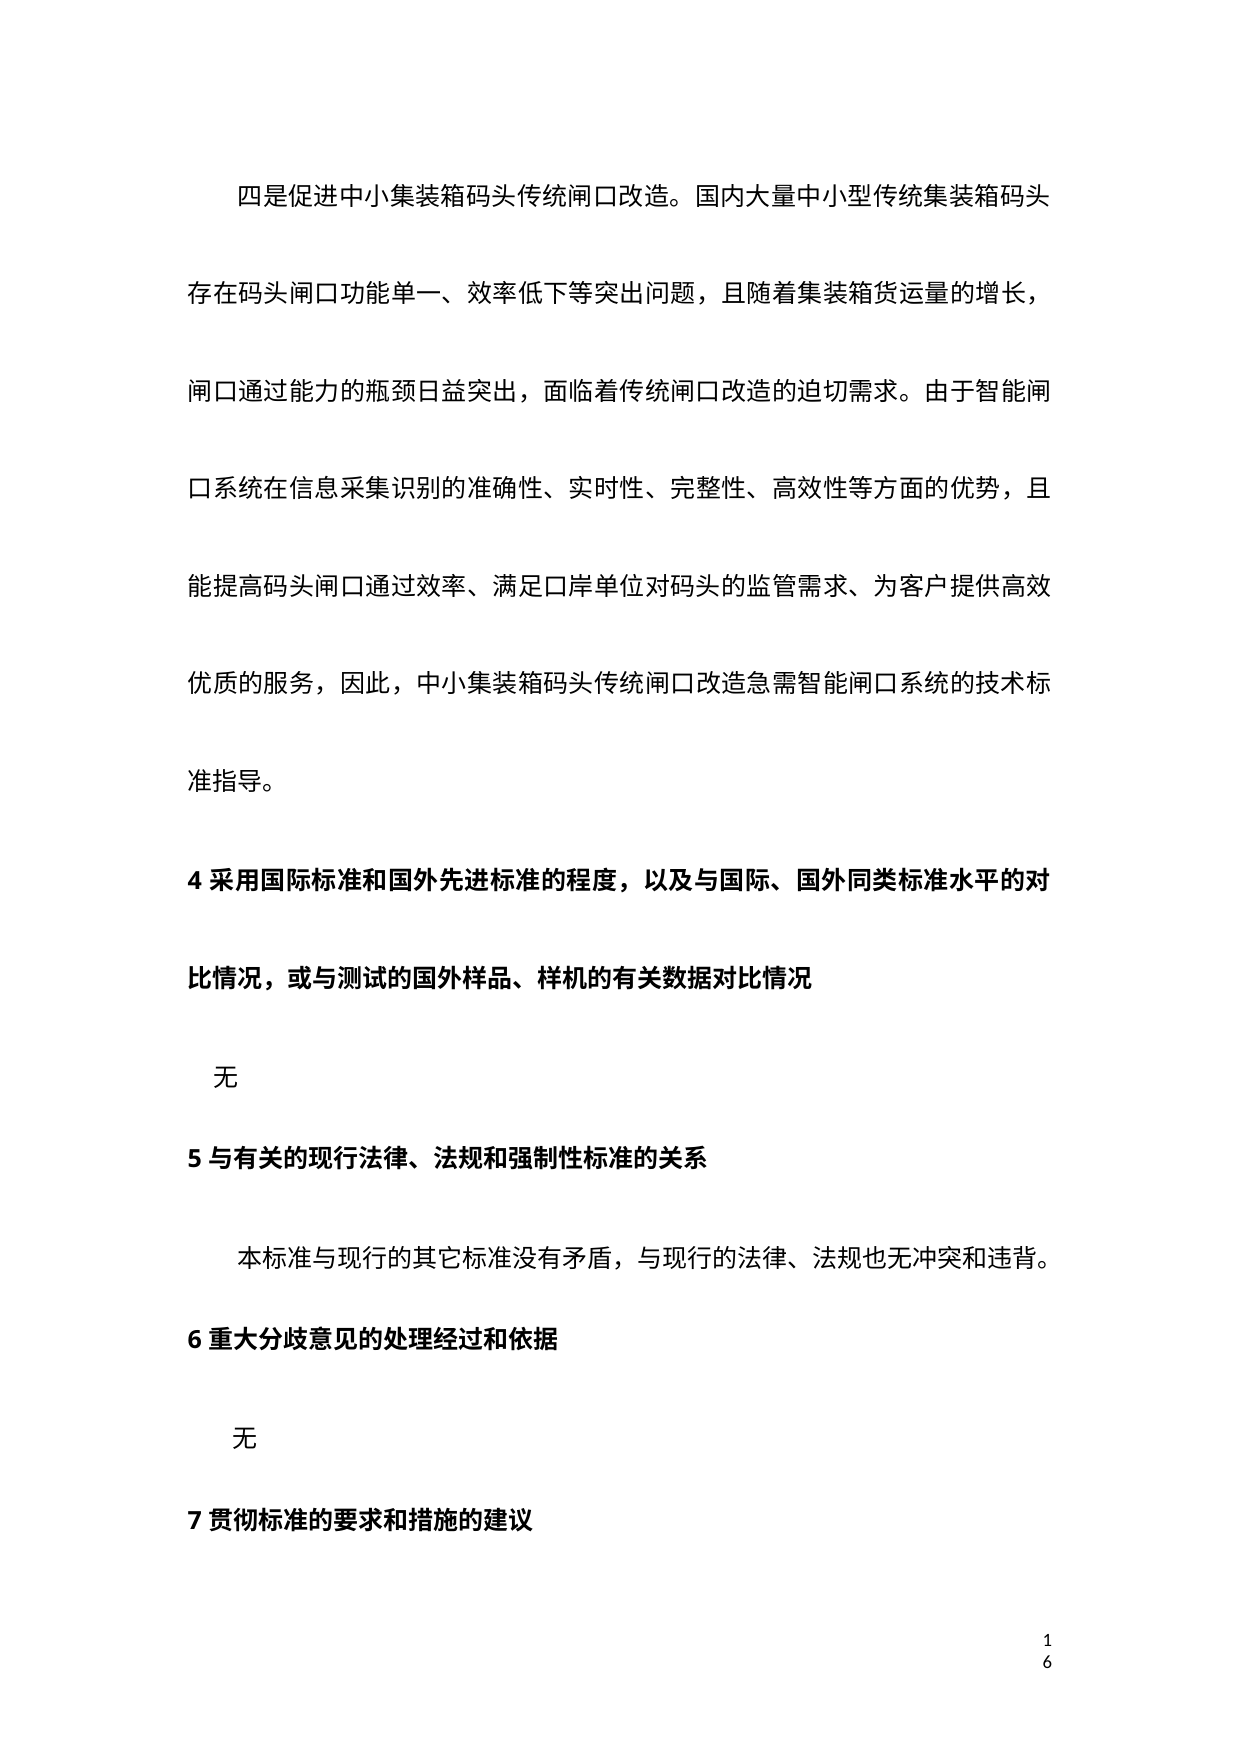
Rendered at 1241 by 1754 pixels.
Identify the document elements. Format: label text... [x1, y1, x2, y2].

text 本标准与现行的其它标准没有矛盾，与现行的法律、法规也无冲突和违背。 [187, 1224, 1053, 1289]
text 6 重大分歧意见的处理经过和依据 [187, 1305, 1053, 1370]
text 4 采用国际标准和国外先进标准的程度，以及与国际、国外同类标准水平的对比情况，或与测试的国外样品、样机的有关数据对比情况 [187, 846, 1053, 1009]
text 5 与有关的现行法律、法规和强制性标准的关系 [187, 1124, 1053, 1189]
text 7 贯彻标准的要求和措施的建议 [187, 1486, 1053, 1551]
text 四是促进中小集装箱码头传统闸口改造。国内大量中小型传统集装箱码头存在码头闸口功能单一、效率低下等突出问题，且随着集装箱货运量的增长，闸口通过能力的瓶颈日益突出，面临着传统闸口改造的迫切需求。由于智能闸口系统在信息采集识别的准确性、实时性、完整性、高效性等方面的优势，且能提高码头闸口通过效率、满足口岸单位对码头的监管需求、为客户提供高效优质的服务，因此，中小集装箱码头传统闸口改造急需智能闸口系统的技术标准指导。 [187, 162, 1053, 812]
text 无 [187, 1404, 1053, 1469]
text 无 [187, 1043, 1053, 1108]
